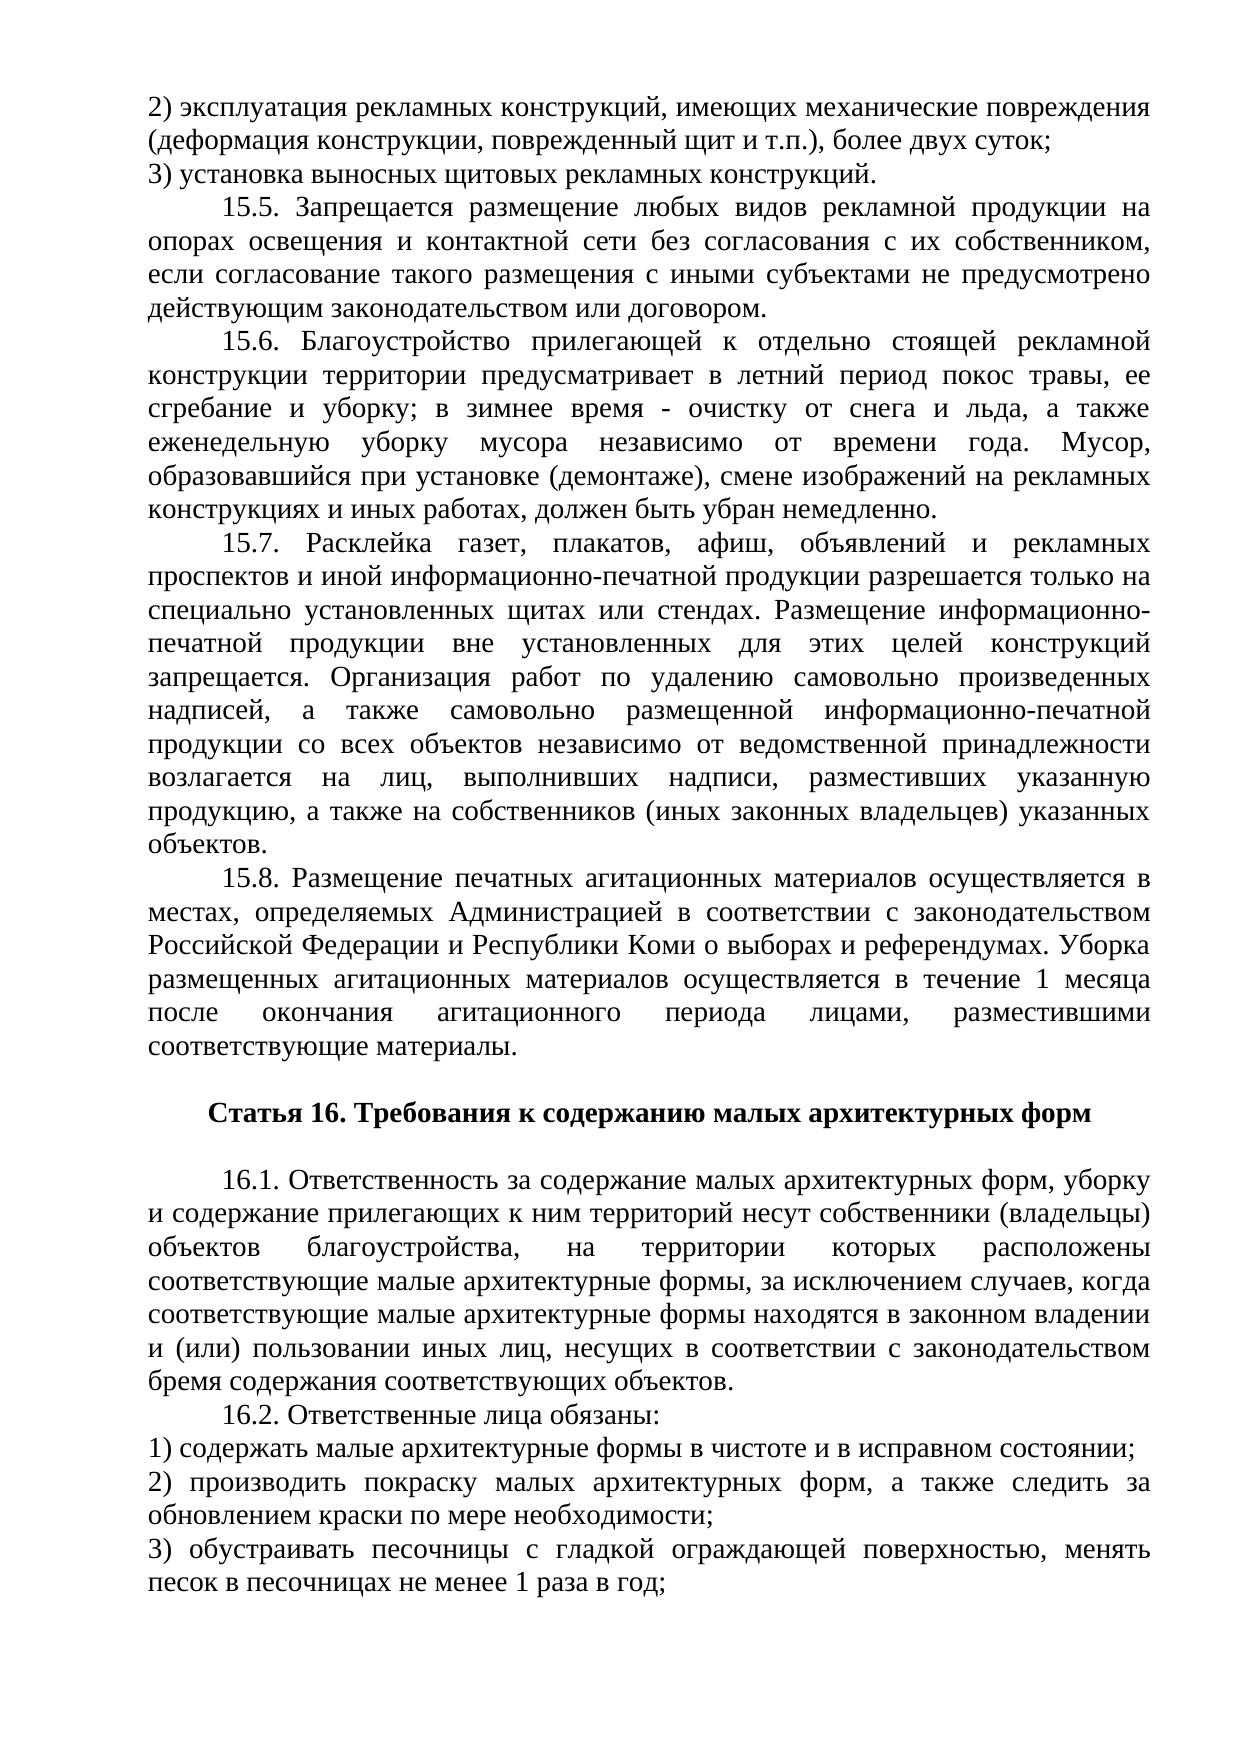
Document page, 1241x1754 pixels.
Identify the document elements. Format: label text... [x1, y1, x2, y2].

text 3) установка выносных щитовых рекламных конструкций. [148, 156, 1152, 189]
text 15.5. Запрещается размещение любых видов рекламной продукции на опорах освещения и контактной сети без согласования с их собственником, если согласование такого размещения с иными субъектами не предусмотрено действующим законодательством или договором. [148, 189, 1152, 323]
text 16.2. Ответственные лица обязаны: [148, 1397, 1152, 1430]
text 16.1. Ответственность за содержание малых архитектурных форм, уборку и содержание прилегающих к ним территорий несут собственники (владельцы) объектов благоустройства, на территории которых расположены соответствующие малые архитектурные формы, за исключением случаев, когда соответствующие малые архитектурные формы находятся в законном владении и (или) пользовании иных лиц, несущих в соответствии с законодательством бремя содержания соответствующих объектов. [148, 1162, 1152, 1397]
text 3) обустраивать песочницы с гладкой ограждающей поверхностью, менять песок в песочницах не менее 1 раза в год; [148, 1531, 1152, 1598]
text 2) производить покраску малых архитектурных форм, а также следить за обновлением краски по мере необходимости; [148, 1464, 1152, 1531]
text 1) содержать малые архитектурные формы в чистоте и в исправном состоянии; [148, 1430, 1152, 1464]
text 15.7. Расклейка газет, плакатов, афиш, объявлений и рекламных проспектов и иной информационно-печатной продукции разрешается только на специально установленных щитах или стендах. Размещение информационно-печатной продукции вне установленных для этих целей конструкций запрещается. Организация работ по удалению самовольно произведенных надписей, а также самовольно размещенной информационно-печатной продукции со всех объектов независимо от ведомственной принадлежности возлагается на лиц, выполнивших надписи, разместивших указанную продукцию, а также на собственников (иных законных владельцев) указанных объектов. [148, 525, 1152, 860]
text Статья 16. Требования к содержанию малых архитектурных форм [148, 1095, 1152, 1128]
text 2) эксплуатация рекламных конструкций, имеющих механические повреждения (деформация конструкции, поврежденный щит и т.п.), более двух суток; [148, 89, 1152, 156]
text 15.6. Благоустройство прилегающей к отдельно стоящей рекламной конструкции территории предусматривает в летний период покос травы, ее сгребание и уборку; в зимнее время - очистку от снега и льда, а также еженедельную уборку мусора независимо от времени года. Мусор, образовавшийся при установке (демонтаже), смене изображений на рекламных конструкциях и иных работах, должен быть убран немедленно. [148, 323, 1152, 525]
text 15.8. Размещение печатных агитационных материалов осуществляется в местах, определяемых Администрацией в соответствии с законодательством Российской Федерации и Республики Коми о выборах и референдумах. Уборка размещенных агитационных материалов осуществляется в течение 1 месяца после окончания агитационного периода лицами, разместившими соответствующие материалы. [148, 860, 1152, 1061]
